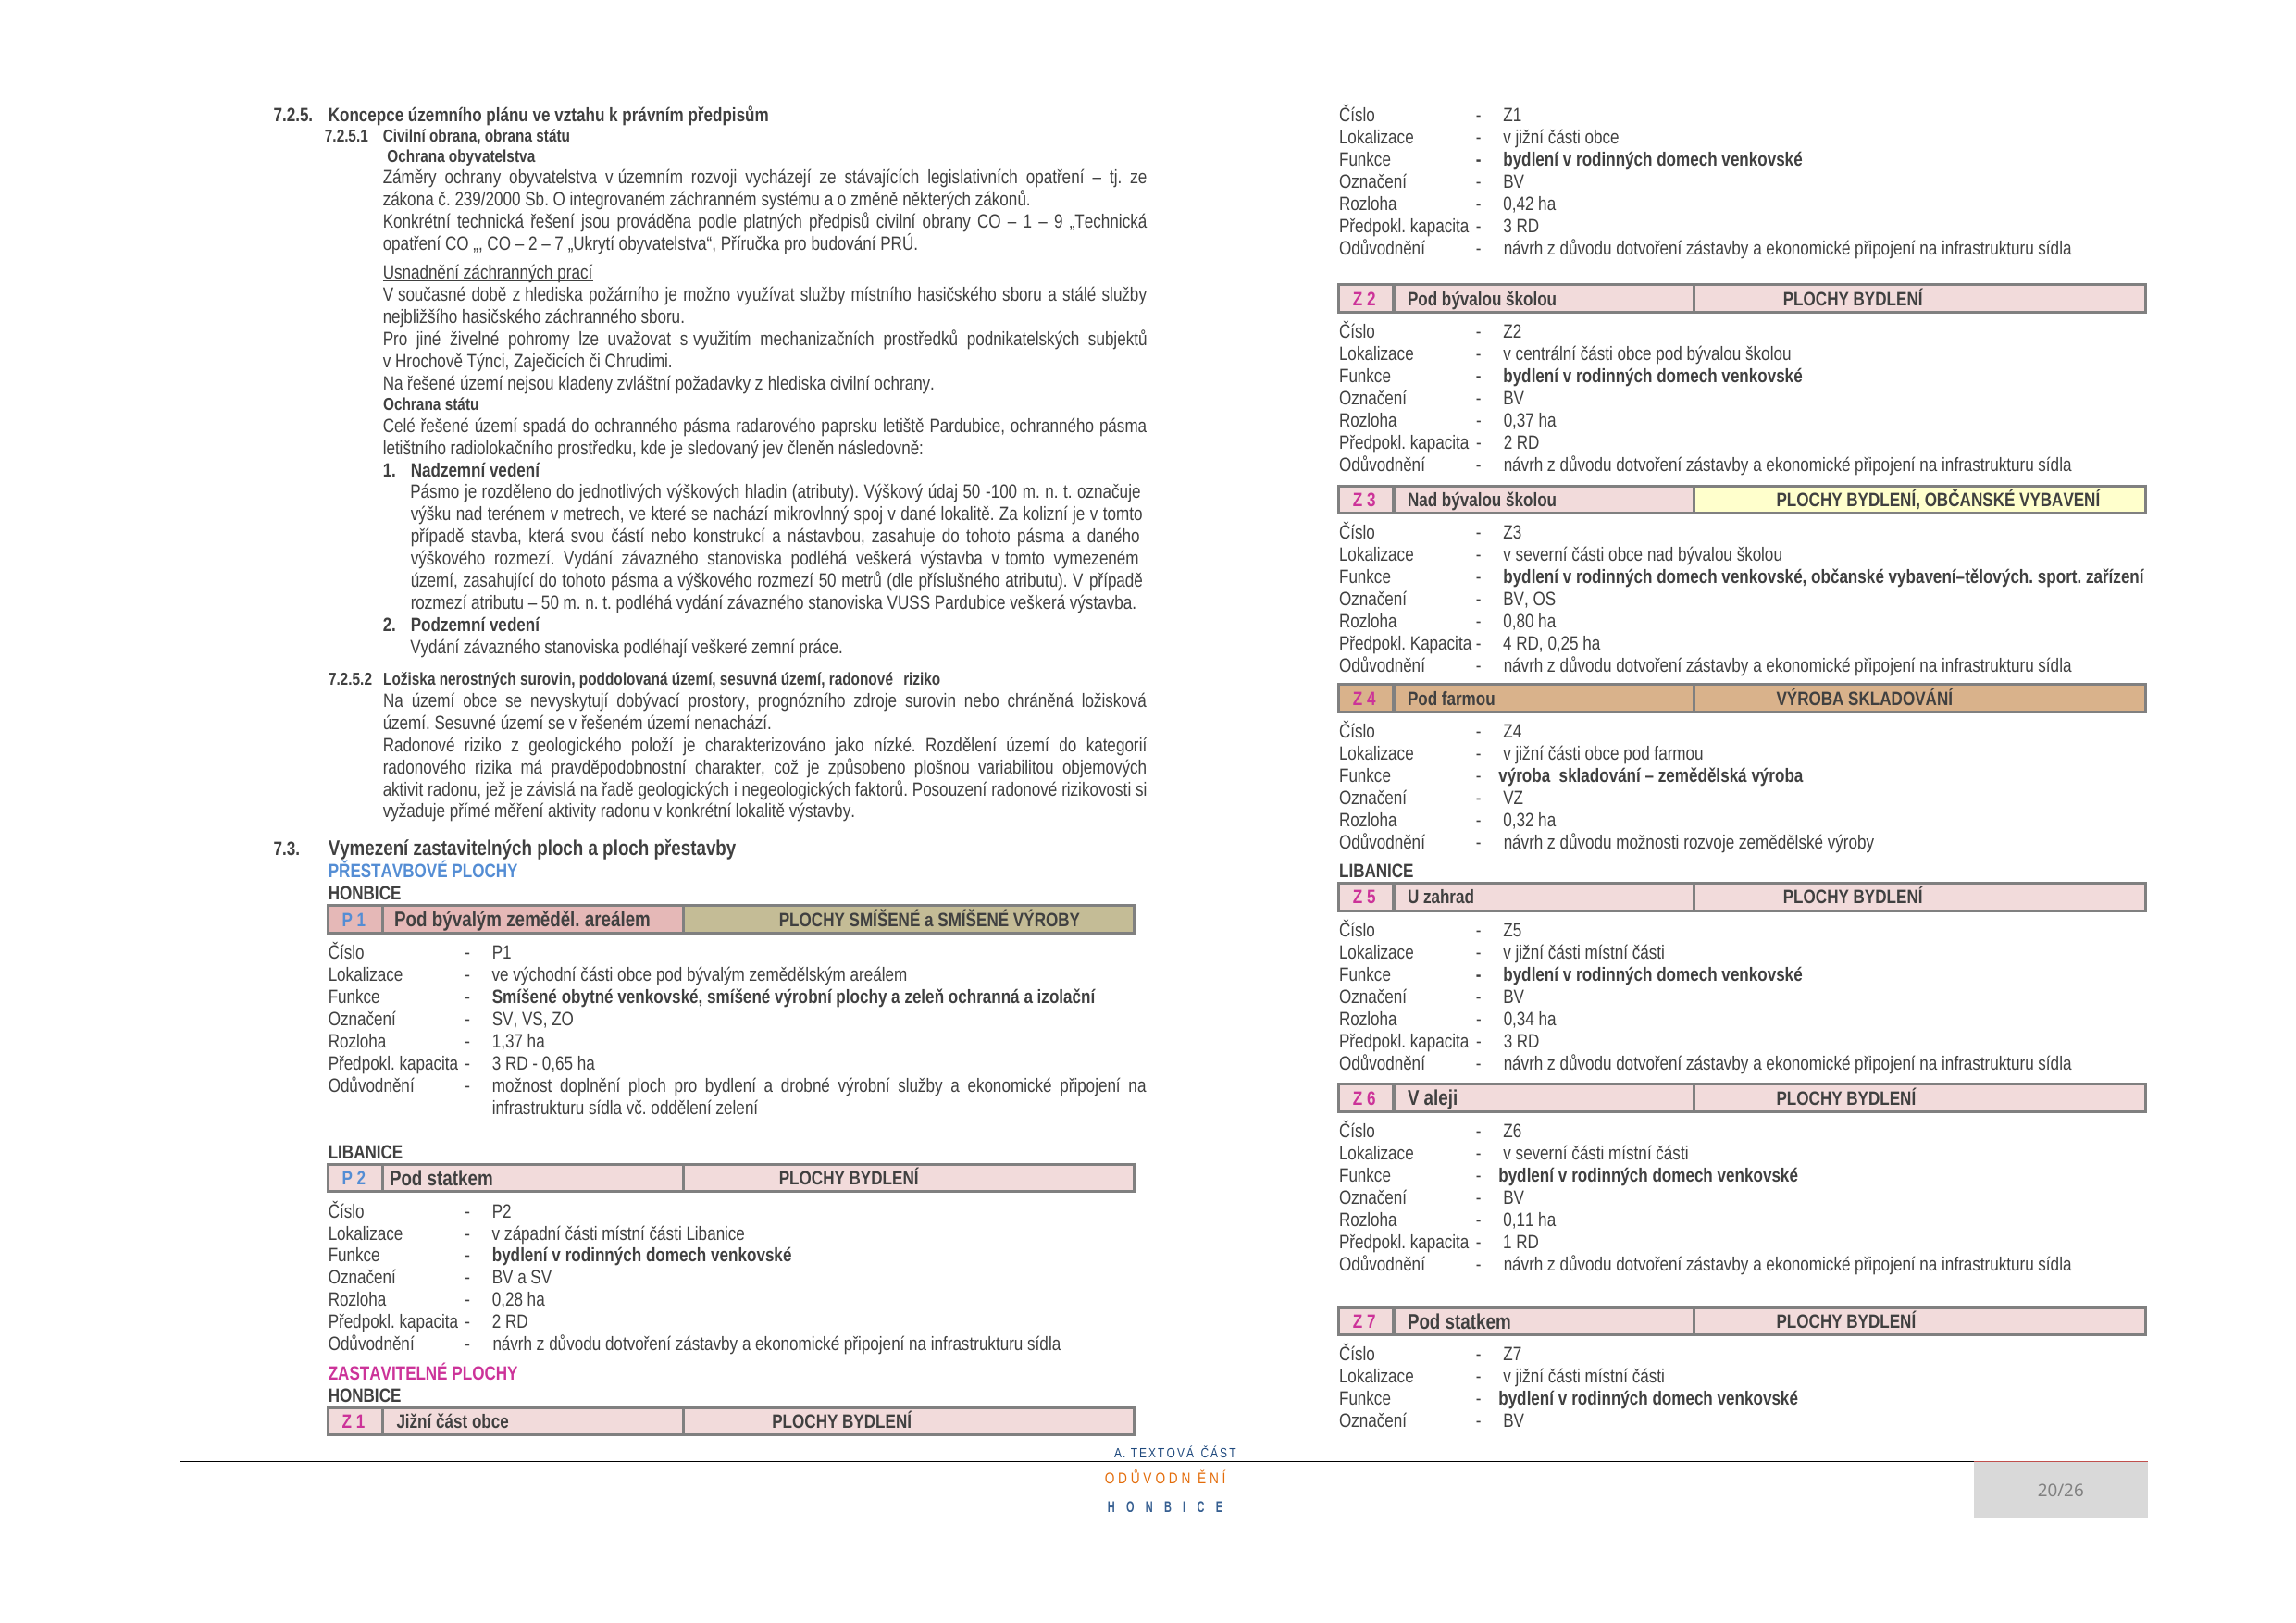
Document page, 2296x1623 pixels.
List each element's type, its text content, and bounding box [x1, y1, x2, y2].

text Funkce - bydlení v rodinných domech venkovské [1339, 365, 2159, 387]
text Pásmo je rozděleno do jednotlivých výškových hladin (atributy). Výškový údaj 50 -100 m. n. t. označuje výšku nad terénem v metrech, ve které se nachází mikrovlnný spoj v dané lokalitě. Za kolizní je v tomto případě stavba, která svou částí nebo konstrukcí a nástavbou, zasahuje do tohoto pásma a daného výškového rozmezí. Vydání závazného stanoviska podléhá veškerá výstavba v tomto vymezeném území, zasahující do tohoto pásma a výškového rozmezí 50 metrů (dle příslušného atributu). V případě rozmezí atributu – 50 m. n. t. podléhá vydání závazného stanoviska VUSS Pardubice veškerá výstavba. [382, 480, 1148, 613]
text Odůvodnění - návrh z důvodu dotvoření zástavby a ekonomické připojení na infrastrukturu sídla [328, 1332, 1148, 1355]
text Označení - BV [1339, 1186, 2159, 1208]
table_header Z 6 [1340, 1085, 1392, 1110]
text Lokalizace - v centrální části obce pod bývalou školou [1339, 342, 2159, 365]
text Funkce - bydlení v rodinných domech venkovské [1339, 148, 2159, 170]
text Číslo - P2 [328, 1200, 1148, 1222]
text Na území obce se nevyskytují dobývací prostory, prognózního zdroje surovin nebo chráněná ložisková území. Sesuvné území se v řešeném území nenachází. [382, 689, 1148, 734]
text Rozloha - 0,34 ha [1339, 1008, 2159, 1030]
list Ochrana státu [273, 394, 1148, 415]
table_header Z 1 [329, 1409, 381, 1433]
text Rozloha - 0,32 ha [1339, 809, 2159, 831]
table_header Pod bývalou školou [1396, 286, 1693, 311]
text Předpokl. kapacita - 1 RD [1339, 1231, 2159, 1253]
text Funkce - bydlení v rodinných domech venkovské [1339, 963, 2159, 985]
text Označení - BV a SV [328, 1266, 1148, 1288]
text Číslo - P1 [328, 941, 1148, 963]
text Označení - VZ [1339, 787, 2159, 809]
text V současné době z hlediska požárního je možno využívat služby místního hasičského sboru a stálé služby nejbližšího hasičského záchranného sboru. [382, 283, 1148, 328]
text Rozloha - 1,37 ha [328, 1030, 1148, 1052]
text Předpokl. Kapacita - 4 RD, 0,25 ha [1339, 632, 2159, 654]
text Lokalizace - v jižní části místní části [1339, 941, 2159, 963]
text Na řešené území nejsou kladeny zvláštní požadavky z hlediska civilní ochrany. [382, 372, 1148, 394]
text Konkrétní technická řešení jsou prováděna podle platných předpisů civilní obrany CO – 1 – 9 „Technická opatření CO „, CO – 2 – 7 „Ukrytí obyvatelstva“, Příručka pro budování PRÚ. [382, 210, 1148, 254]
table_header P 2 [329, 1166, 381, 1190]
text Záměry ochrany obyvatelstva v územním rozvoji vycházejí ze stávajících legislativních opatření – tj. ze zákona č. 239/2000 Sb. O integrovaném záchranném systému a o změně některých zákonů. [382, 166, 1148, 210]
text Lokalizace - v jižní části obce [1339, 126, 2159, 148]
text Označení - BV [1339, 170, 2159, 192]
text Označení - BV [1339, 387, 2159, 409]
text Ochrana obyvatelstva [328, 146, 1148, 166]
text LIBANICE [1339, 860, 2159, 882]
table_header Z 4 [1340, 686, 1392, 711]
text Označení - SV, VS, ZO [328, 1008, 1148, 1030]
text Funkce - Smíšené obytné venkovské, smíšené výrobní plochy a zeleň ochranná a izolační [328, 985, 1148, 1008]
text Číslo - Z6 [1339, 1120, 2159, 1142]
text Rozloha - 0,37 ha [1339, 409, 2159, 431]
text Celé řešené území spadá do ochranného pásma radarového paprsku letiště Pardubice, ochranného pásma letištního radiolokačního prostředku, kde je sledovaný jev členěn následovně: [382, 415, 1148, 459]
text Funkce - bydlení v rodinných domech venkovské [328, 1244, 1148, 1266]
text Funkce - bydlení v rodinných domech venkovské, občanské vybavení–tělových. sport. zařízení [1339, 565, 2159, 588]
table_header Pod farmou [1396, 686, 1693, 711]
text Funkce - bydlení v rodinných domech venkovské [1339, 1164, 2159, 1186]
text Číslo - Z1 [1339, 104, 2159, 126]
text PŘESTAVBOVÉ PLOCHY [328, 860, 1148, 882]
table_header PLOCHY BYDLENÍ [1695, 1309, 2144, 1333]
text Číslo - Z7 [1339, 1343, 2159, 1365]
table_header PLOCHY BYDLENÍ [685, 1166, 1133, 1190]
text Číslo - Z2 [1339, 320, 2159, 342]
table_header Z 5 [1340, 885, 1392, 910]
text Odůvodnění - návrh z důvodu dotvoření zástavby a ekonomické připojení na infrastrukturu sídla [1339, 453, 2159, 476]
text Lokalizace - v jižní části obce pod farmou [1339, 742, 2159, 764]
list 7.2.5.1 Civilní obrana, obrana státu [273, 126, 1148, 146]
list 7.2.5.2 Ložiska nerostných surovin, poddolovaná území, sesuvná území, radonové riziko [328, 669, 1148, 689]
text Lokalizace - v jižní části místní části [1339, 1365, 2159, 1387]
list 7.3. Vymezení zastavitelných ploch a ploch přestavby [273, 836, 1148, 860]
text LIBANICE [328, 1141, 1148, 1163]
list 7.2.5. Koncepce územního plánu ve vztahu k právním předpisům [273, 104, 1148, 126]
table_header Pod bývalým zeměděl. areálem [384, 907, 682, 932]
text Lokalizace - v severní části místní části [1339, 1142, 2159, 1164]
text Odůvodnění - návrh z důvodu dotvoření zástavby a ekonomické připojení na infrastrukturu sídla [1339, 237, 2159, 259]
table_header PLOCHY BYDLENÍ [1695, 885, 2144, 910]
table_header Pod statkem [384, 1166, 682, 1190]
list Podzemní vedení [382, 613, 1148, 636]
table_header P 1 [329, 907, 381, 932]
table_header Pod statkem [1396, 1309, 1693, 1333]
text Rozloha - 0,11 ha [1339, 1208, 2159, 1231]
text Číslo - Z4 [1339, 720, 2159, 742]
table_header VÝROBA SKLADOVÁNÍ [1695, 686, 2144, 711]
text Usnadnění záchranných prací [382, 261, 1148, 283]
text Lokalizace - ve východní části obce pod bývalým zemědělským areálem [328, 963, 1148, 985]
table_header U zahrad [1396, 885, 1693, 910]
text Radonové riziko z geologického položí je charakterizováno jako nízké. Rozdělení území do kategorií radonového rizika má pravděpodobnostní charakter, což je způsobeno plošnou variabilitou objemových aktivit radonu, jež je závislá na řadě geologických i negeologických faktorů. Posouzení radonové rizikovosti si vyžaduje přímé měření aktivity radonu v konkrétní lokalitě výstavby. [382, 734, 1148, 822]
text Rozloha - 0,42 ha [1339, 192, 2159, 215]
text Předpokl. kapacita - 2 RD [1339, 431, 2159, 453]
table_header PLOCHY SMÍŠENÉ a SMÍŠENÉ VÝROBY [685, 907, 1133, 932]
text Předpokl. kapacita - 3 RD [1339, 1030, 2159, 1052]
text Označení - BV [1339, 985, 2159, 1008]
table_header Z 3 [1340, 488, 1392, 512]
table_header Z 2 [1340, 286, 1392, 311]
text Rozloha - 0,28 ha [328, 1288, 1148, 1310]
text Odůvodnění - návrh z důvodu dotvoření zástavby a ekonomické připojení na infrastrukturu sídla [1339, 1253, 2159, 1275]
text Pro jiné živelné pohromy lze uvažovat s využitím mechanizačních prostředků podnikatelských subjektů v Hrochově Týnci, Zaječicích či Chrudimi. [382, 328, 1148, 372]
text HONBICE [328, 882, 1148, 904]
table_header PLOCHY BYDLENÍ, OBČANSKÉ VYBAVENÍ [1695, 488, 2144, 512]
table_header Nad bývalou školou [1396, 488, 1693, 512]
text HONBICE [328, 1383, 1148, 1406]
table_header Jižní část obce [384, 1409, 682, 1433]
text Funkce - výroba skladování – zemědělská výroba [1339, 764, 2159, 787]
text ZASTAVITELNÉ PLOCHY [328, 1361, 1148, 1383]
text Předpokl. kapacita - 2 RD [328, 1310, 1148, 1332]
table_header Z 7 [1340, 1309, 1392, 1333]
table_header PLOCHY BYDLENÍ [685, 1409, 1133, 1433]
table_header PLOCHY BYDLENÍ [1695, 286, 2144, 311]
text Označení - BV [1339, 1409, 2159, 1431]
text Odůvodnění - návrh z důvodu dotvoření zástavby a ekonomické připojení na infrastrukturu sídla [1339, 654, 2159, 676]
text Odůvodnění - možnost doplnění ploch pro bydlení a drobné výrobní služby a ekonomické připojení na infrastrukturu sídla vč. oddělení zelení [328, 1074, 1148, 1119]
text Předpokl. kapacita - 3 RD [1339, 215, 2159, 237]
text Vydání závazného stanoviska podléhají veškeré zemní práce. [382, 636, 1148, 658]
text Označení - BV, OS [1339, 588, 2159, 610]
text Rozloha - 0,80 ha [1339, 610, 2159, 632]
text Lokalizace - v západní části místní části Libanice [328, 1222, 1148, 1244]
list Nadzemní vedení [382, 459, 1148, 480]
table_header V aleji [1396, 1085, 1693, 1110]
text Odůvodnění - návrh z důvodu dotvoření zástavby a ekonomické připojení na infrastrukturu sídla [1339, 1052, 2159, 1074]
text Předpokl. kapacita - 3 RD - 0,65 ha [328, 1052, 1148, 1074]
text Číslo - Z5 [1339, 919, 2159, 941]
text Funkce - bydlení v rodinných domech venkovské [1339, 1387, 2159, 1409]
text Odůvodnění - návrh z důvodu možnosti rozvoje zemědělské výroby [1339, 831, 2159, 853]
table_header PLOCHY BYDLENÍ [1695, 1085, 2144, 1110]
text Číslo - Z3 [1339, 521, 2159, 543]
text Lokalizace - v severní části obce nad bývalou školou [1339, 543, 2159, 565]
